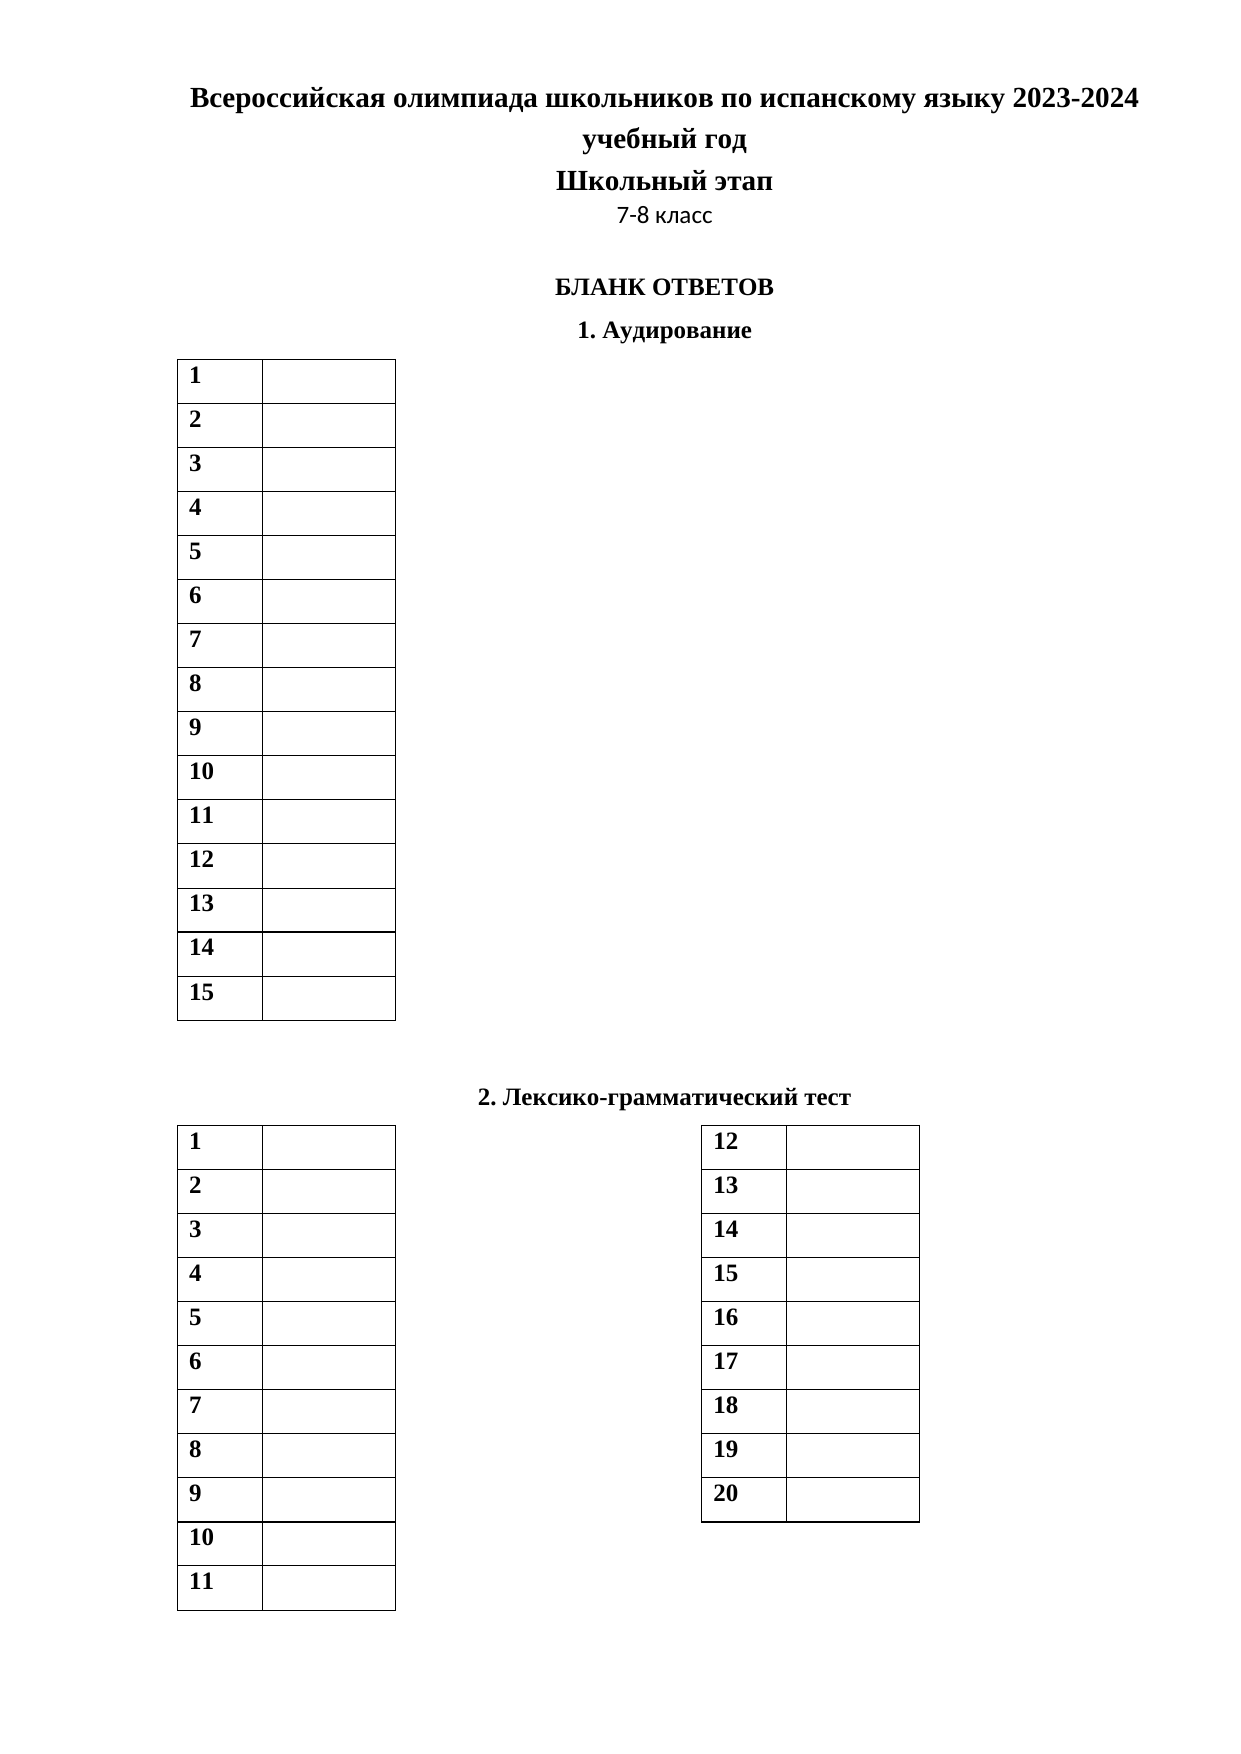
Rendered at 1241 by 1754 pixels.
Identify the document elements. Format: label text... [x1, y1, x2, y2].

table_cell 12 [702, 1126, 786, 1169]
table_cell 15 [178, 977, 262, 1019]
table_cell 4 [178, 492, 262, 535]
table_cell [787, 1346, 919, 1389]
table_cell 9 [178, 1478, 262, 1521]
table_cell 7 [178, 624, 262, 667]
table_cell 18 [702, 1390, 786, 1433]
table_cell [263, 977, 395, 1019]
table_cell [263, 404, 395, 447]
table_cell 20 [702, 1478, 786, 1521]
table_cell 5 [178, 1302, 262, 1345]
text 1. Аудирование [177, 316, 1152, 344]
table_cell 10 [178, 756, 262, 799]
table_cell [263, 800, 395, 843]
table_header [263, 360, 395, 403]
table_cell [263, 712, 395, 755]
table_cell [263, 1258, 395, 1301]
table_cell 9 [178, 712, 262, 755]
table_cell 2 [178, 404, 262, 447]
table_cell 11 [178, 1566, 262, 1609]
table_cell [263, 1390, 395, 1433]
table_cell [263, 536, 395, 579]
table_cell [263, 844, 395, 887]
table_header 1 [178, 1126, 262, 1169]
text 2. Лексико-грамматический тест [177, 1082, 1152, 1110]
table_cell 17 [702, 1346, 786, 1389]
table_cell 8 [178, 1434, 262, 1477]
table_cell 13 [178, 889, 262, 931]
table_cell 4 [178, 1258, 262, 1301]
text БЛАНК ОТВЕТОВ [177, 272, 1152, 301]
table_cell 3 [178, 448, 262, 491]
table_header 1 [178, 360, 262, 403]
table_cell 15 [702, 1258, 786, 1301]
table_cell [787, 1170, 919, 1213]
table_cell [787, 1214, 919, 1257]
table_cell [787, 1390, 919, 1433]
table_cell [787, 1258, 919, 1301]
table_cell [787, 1478, 919, 1521]
table_cell [263, 1434, 395, 1477]
table_cell [263, 1523, 395, 1565]
table_cell [263, 1478, 395, 1521]
table_cell 3 [178, 1214, 262, 1257]
table_cell [263, 1346, 395, 1389]
table_cell [263, 1302, 395, 1345]
table_cell [787, 1126, 919, 1169]
table_cell 6 [178, 1346, 262, 1389]
table_cell [787, 1434, 919, 1477]
table_cell 11 [178, 800, 262, 843]
table_cell [263, 580, 395, 623]
table_cell 8 [178, 668, 262, 711]
table_cell 14 [178, 933, 262, 976]
table_cell [263, 756, 395, 799]
table_cell 6 [178, 580, 262, 623]
table_cell [263, 889, 395, 931]
table_header [263, 1126, 395, 1169]
table_cell 10 [178, 1523, 262, 1565]
table_cell [787, 1302, 919, 1345]
table_cell [263, 1170, 395, 1213]
table_cell 7 [178, 1390, 262, 1433]
table_cell 2 [178, 1170, 262, 1213]
table_cell [263, 448, 395, 491]
table_cell [263, 624, 395, 667]
table_cell 12 [178, 844, 262, 887]
table_cell [263, 1566, 395, 1609]
table_cell 14 [702, 1214, 786, 1257]
table_cell 19 [702, 1434, 786, 1477]
table_cell [263, 933, 395, 976]
table_cell [263, 668, 395, 711]
table_cell 16 [702, 1302, 786, 1345]
table_cell 5 [178, 536, 262, 579]
table_cell 13 [702, 1170, 786, 1213]
table_cell [263, 492, 395, 535]
table_cell [263, 1214, 395, 1257]
